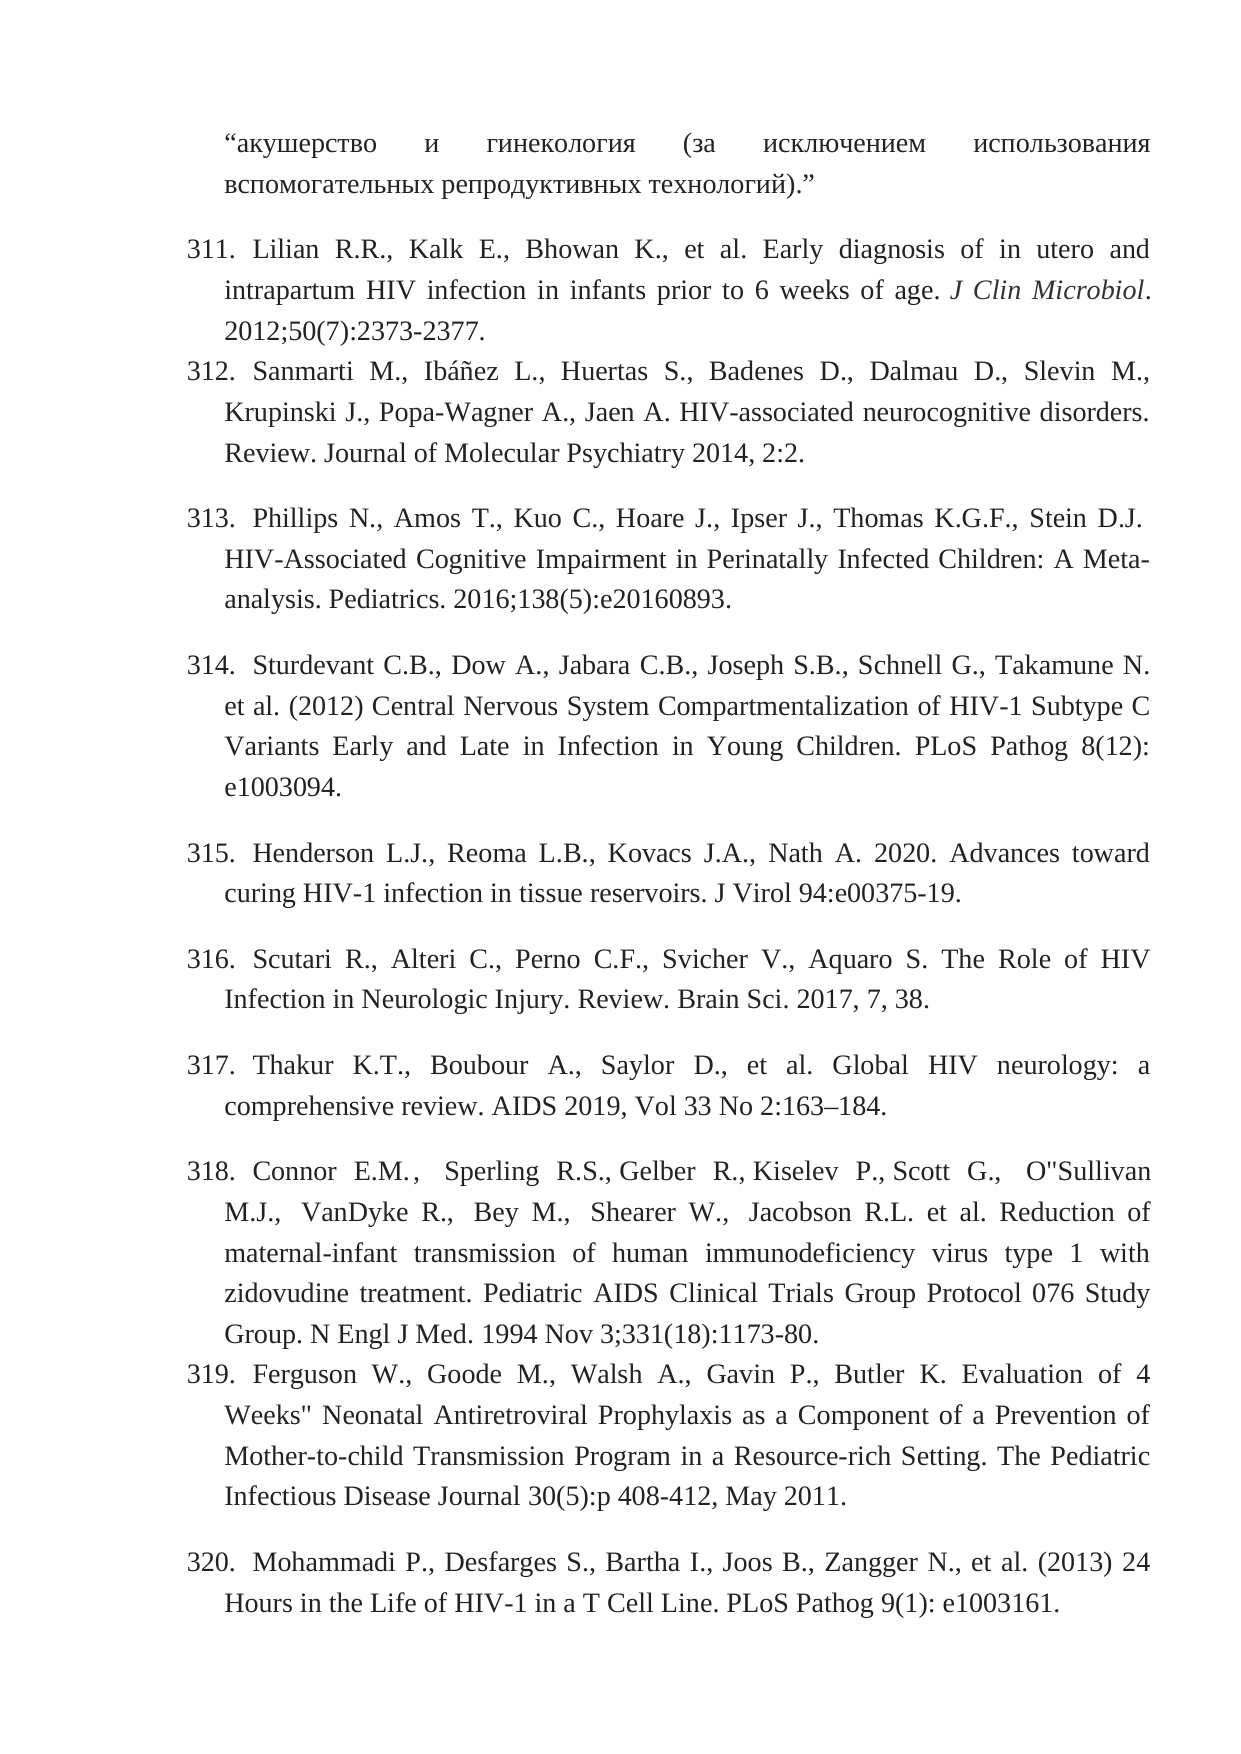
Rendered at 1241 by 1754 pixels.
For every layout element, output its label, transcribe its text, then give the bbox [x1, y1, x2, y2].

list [187, 118, 1152, 199]
list Phillips N., Amos T., Kuo C., Hoare J., Ipser J., Thomas K.G.F., Stein D.J. HIV-Associated Cognitive Impairment in Perinatally Infected Children: A Meta-analysis. Pediatrics. 2016;138(5):e20160893. [187, 493, 1152, 615]
list Mohammadi P., Desfarges S., Bartha I., Joos B., Zangger N., et al. (2013) 24 Hours in the Life of HIV-1 in a T Cell Line. PLoS Pathog 9(1): e1003161. [187, 1537, 1152, 1618]
list Ferguson W., Goode M., Walsh A., Gavin P., Butler K. Evaluation of 4 Weeks" Neonatal Antiretroviral Prophylaxis as a Component of a Prevention of Mother-to-child Transmission Program in a Resource-rich Setting. The Pediatric Infectious Disease Journal 30(5):p 408-412, May 2011. [187, 1349, 1152, 1512]
list Scutari R., Alteri C., Perno C.F., Svicher V., Aquaro S. The Role of HIV Infection in Neurologic Injury. Review. Brain Sci. 2017, 7, 38. [187, 934, 1152, 1015]
list Sanmarti M., Ibáñez L., Huertas S., Badenes D., Dalmau D., Slevin M., Krupinski J., Popa-Wagner A., Jaen A. HIV-associated neurocognitive disorders. Review. Journal of Molecular Psychiatry 2014, 2:2. [187, 346, 1152, 468]
list Sturdevant C.B., Dow A., Jabara C.B., Joseph S.B., Schnell G., Takamune N. et al. (2012) Central Nervous System Compartmentalization of HIV-1 Subtype C Variants Early and Late in Infection in Young Children. PLoS Pathog 8(12): e1003094. [187, 640, 1152, 802]
list Thakur K.T., Boubour A., Saylor D., et al. Global HIV neurology: a comprehensive review. AIDS 2019, Vol 33 No 2:163–184. [187, 1040, 1152, 1121]
list Connor E.M. , Sperling R.S., Gelber R., Kiselev P., Scott G., O"Sullivan M.J., VanDyke R., Bey M., Shearer W., Jacobson R.L. et al. Reduction of maternal-infant transmission of human immunodeficiency virus type 1 with zidovudine treatment. Pediatric AIDS Clinical Trials Group Protocol 076 Study Group. N Engl J Med. 1994 Nov 3;331(18):1173-80. [187, 1146, 1152, 1349]
list Lilian R.R., Kalk E., Bhowan K., et al. Early diagnosis of in utero and intrapartum HIV infection in infants prior to 6 weeks of age. J Clin Microbiol. 2012;50(7):2373-2377. [187, 224, 1152, 346]
list Henderson L.J., Reoma L.B., Kovacs J.A., Nath A. 2020. Advances toward curing HIV-1 infection in tissue reservoirs. J Virol 94:e00375-19. [187, 827, 1152, 909]
